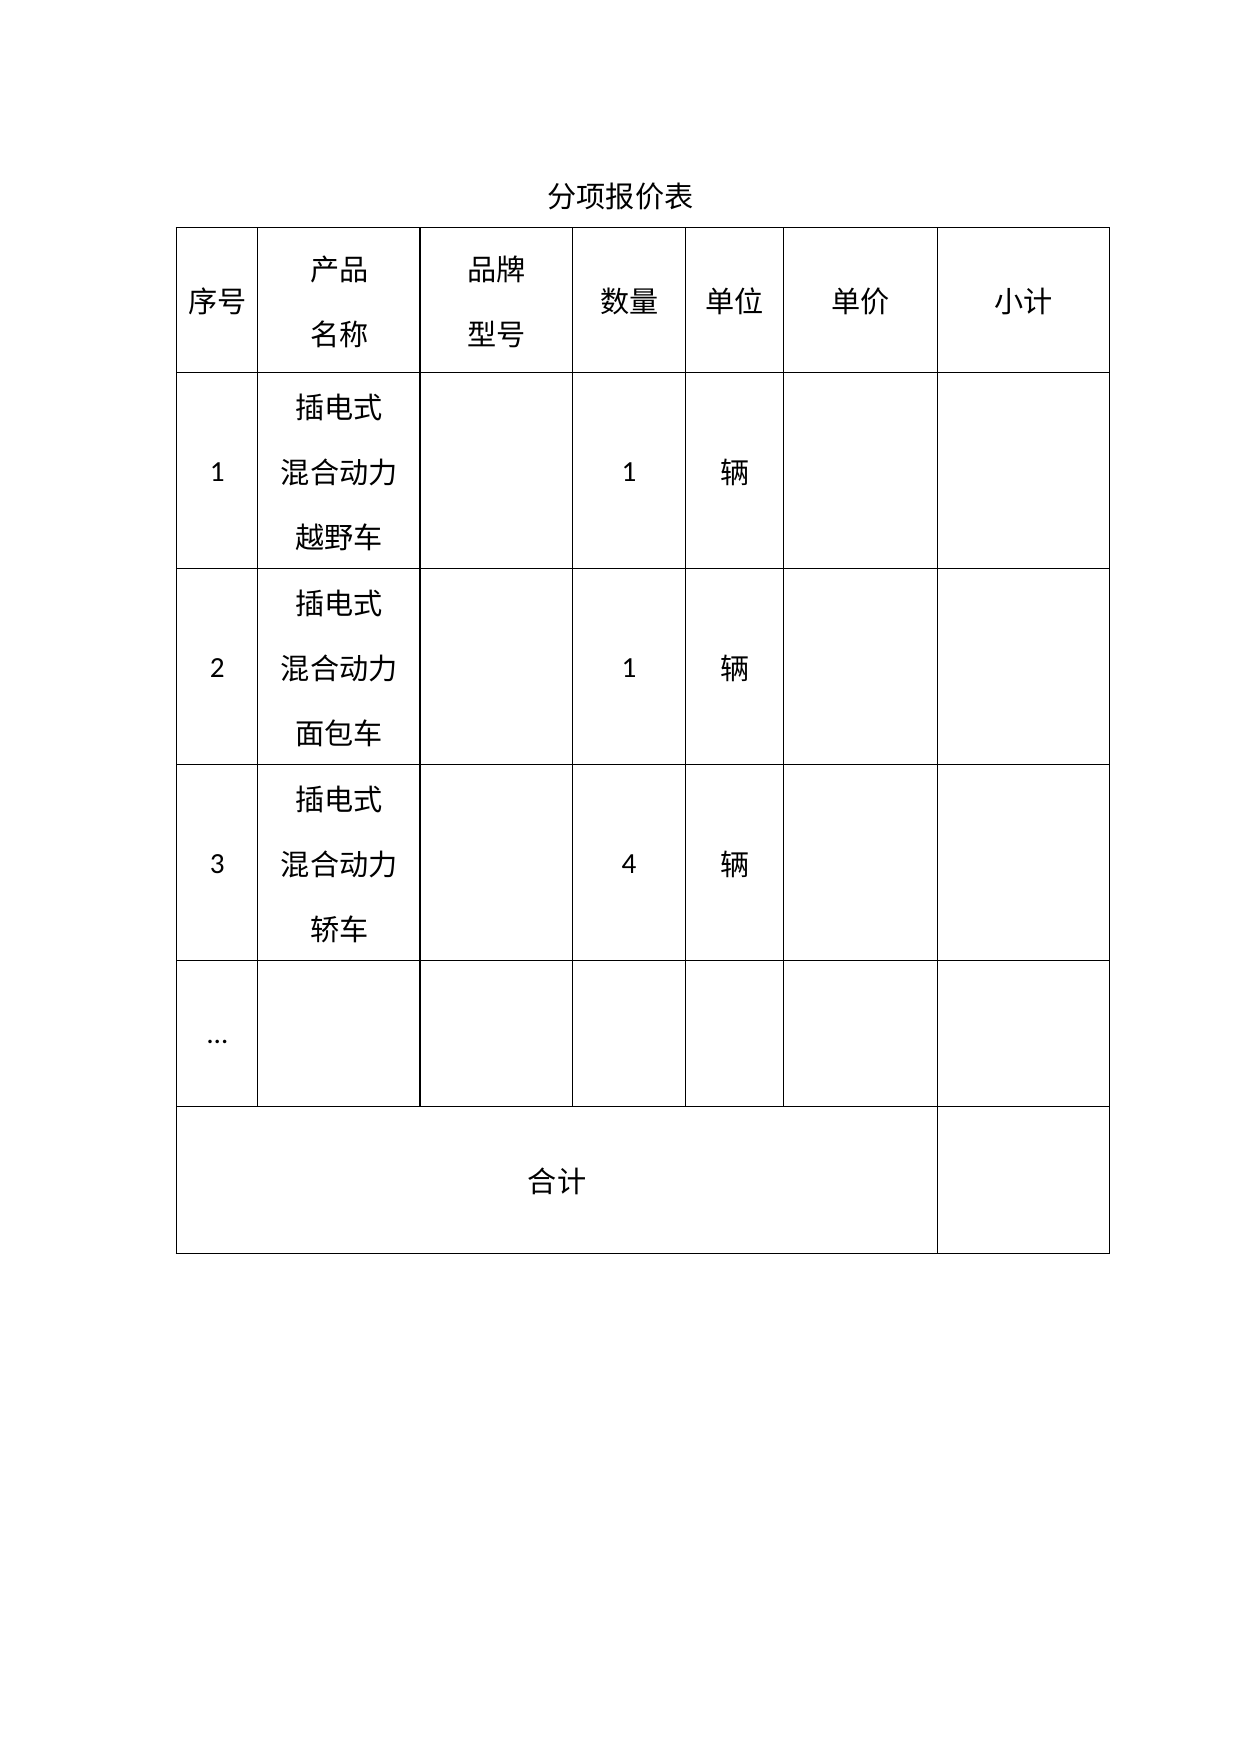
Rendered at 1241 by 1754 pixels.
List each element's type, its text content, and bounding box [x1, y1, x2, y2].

table_header 品牌 型号 [421, 228, 572, 372]
table_cell [421, 961, 572, 1106]
table_cell 合计 [177, 1107, 937, 1253]
table_header 单价 [784, 228, 937, 372]
table_cell [938, 765, 1109, 960]
table_cell 辆 [686, 569, 783, 764]
table_cell [938, 961, 1109, 1106]
table_cell [784, 373, 937, 568]
table_header 小计 [938, 228, 1109, 372]
table_header 产品 名称 [258, 228, 419, 372]
table_cell [258, 961, 419, 1106]
table_cell [784, 765, 937, 960]
table_cell [938, 373, 1109, 568]
table_cell … [177, 961, 257, 1106]
table_cell 辆 [686, 373, 783, 568]
table_cell 2 [177, 569, 257, 764]
table_header 序号 [177, 228, 257, 372]
table_cell [686, 961, 783, 1106]
text 分项报价表 [187, 162, 1053, 227]
table_cell 插电式 混合动力 轿车 [258, 765, 419, 960]
table_cell [573, 961, 685, 1106]
table_header 数量 [573, 228, 685, 372]
table_cell 4 [573, 765, 685, 960]
table_cell 3 [177, 765, 257, 960]
table_cell [784, 961, 937, 1106]
table_cell [938, 569, 1109, 764]
table_cell [938, 1107, 1109, 1253]
table_cell 1 [177, 373, 257, 568]
table_cell 插电式 混合动力 越野车 [258, 373, 419, 568]
table_header 单位 [686, 228, 783, 372]
table_cell 1 [573, 373, 685, 568]
table_cell [784, 569, 937, 764]
table_cell 插电式 混合动力 面包车 [258, 569, 419, 764]
table_cell 1 [573, 569, 685, 764]
table_cell [421, 569, 572, 764]
table_cell 辆 [686, 765, 783, 960]
table_cell [421, 765, 572, 960]
table_cell [421, 373, 572, 568]
